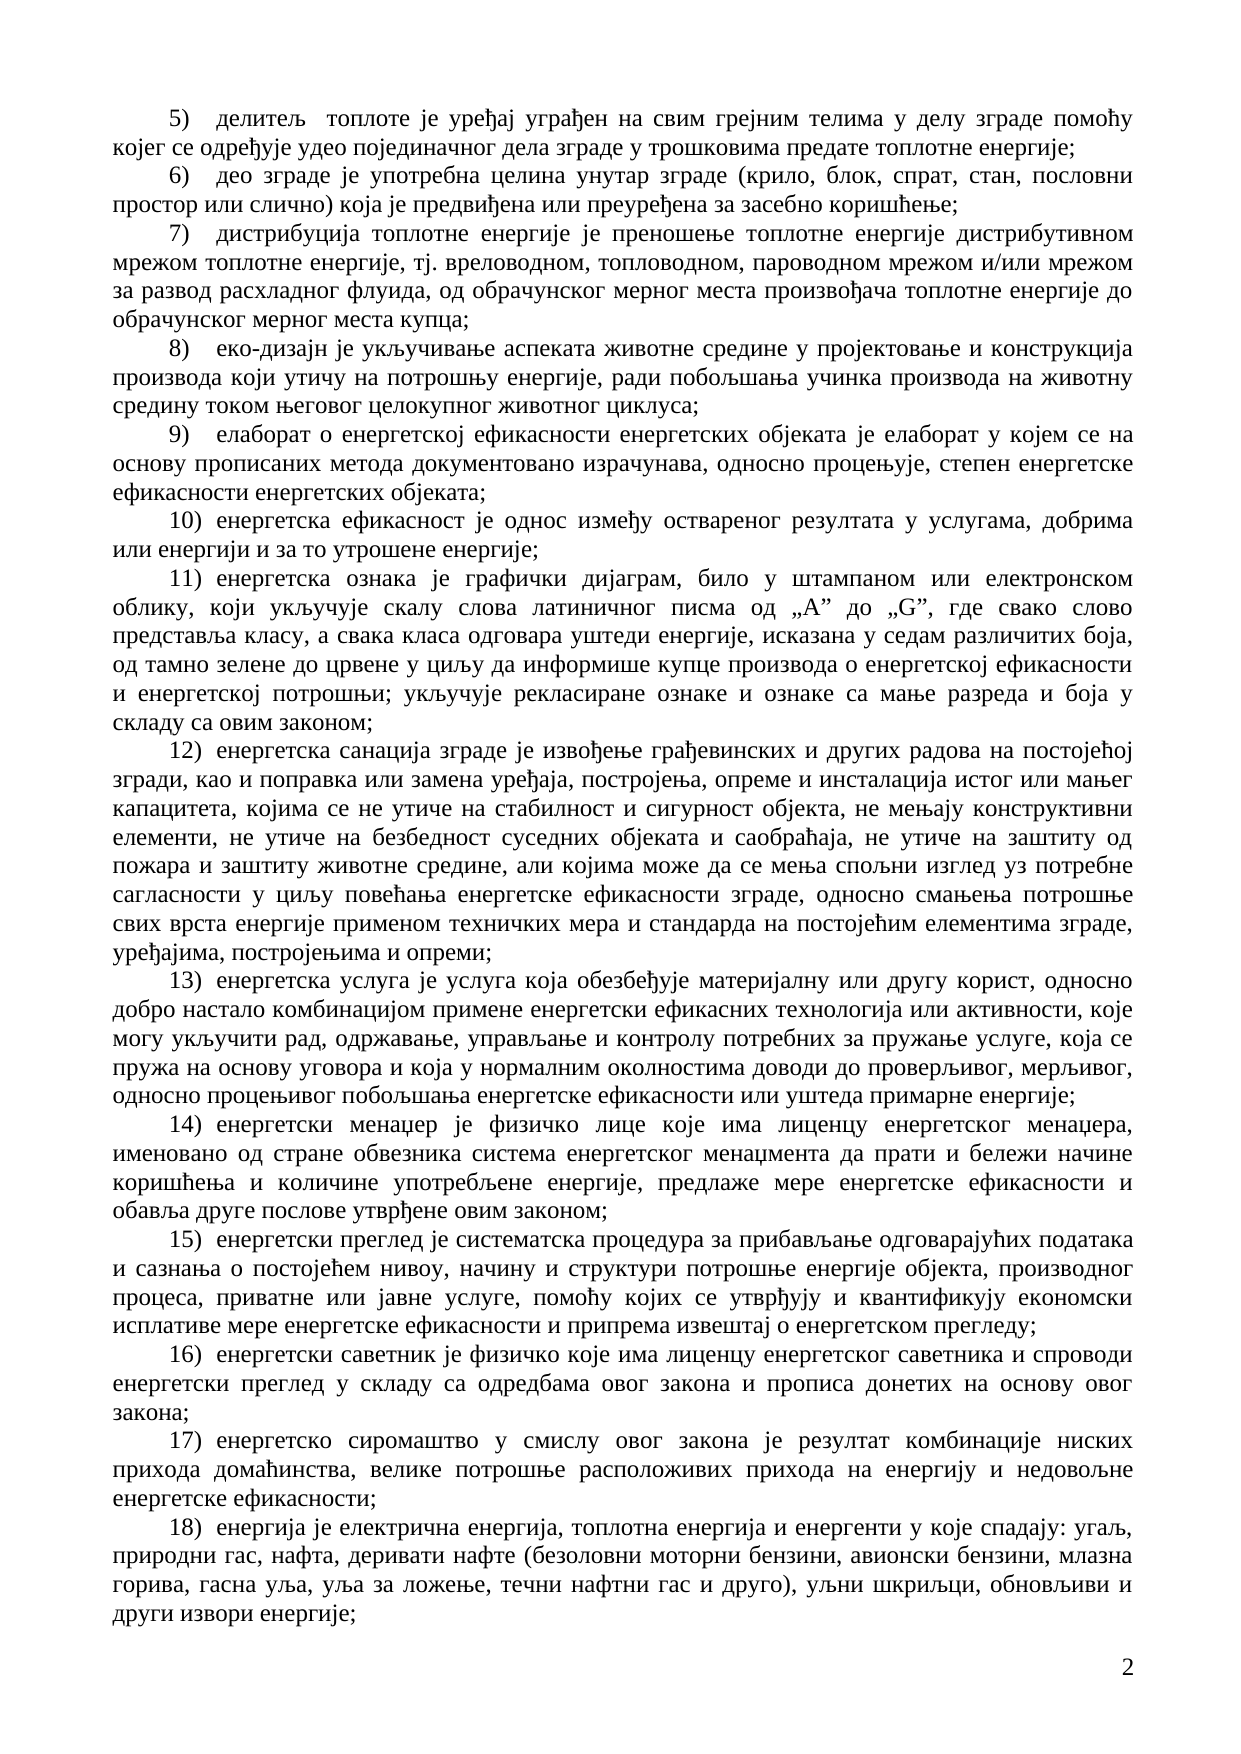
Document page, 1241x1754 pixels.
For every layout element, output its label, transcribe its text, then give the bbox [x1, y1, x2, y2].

list енергетска ефикасност је однос између оствареног резултата у услугама, добрима или енергији и за то утрошене енергије; [112, 506, 1134, 563]
list елаборат о енергетској ефикасности енергетских објеката је елаборат у коjeм се на основу прописаних метода документовано израчунава, односно процењује, степен енергетске ефикасности енергетских објеката; [112, 419, 1134, 506]
list део зграде је употребна целина унутар зграде (крило, блок, спрат, стан, пословни простор или слично) која је предвиђена или преуређена за засебно коришћење; [112, 161, 1134, 218]
list енергија је електрична енергија, топлотна енергија и енергенти у које спадају: угаљ, природни гас, нафта, деривати нафте (безоловни моторни бензини, авионски бензини, млазна горива, гасна уља, уља за ложење, течни нафтни гас и друго), уљни шкриљци, обновљиви и други извори енергије; [112, 1512, 1134, 1627]
list дистрибуција топлотне енергије је преношење топлотне енергије дистрибутивном мрежом топлотне енергије, тј. врeловодном, топловодном, пароводном мрeжом и/или мрежом за развод расхладног флуида, од обрачунског мeрног мeста произвођача топлотне eнeргијe до обрачунског мeрног мeста купца; [112, 218, 1134, 333]
list енергетски преглед је систематска процедура за прибављање одговарајућих података и сазнања о постојећем нивоу, начину и структури потрошње енергије објекта, производног процеса, приватне или јавне услуге, помоћу којих се утврђују и квантификују економски исплативе мере енергетске ефикасности и припрема извештај о енергетском прегледу; [112, 1224, 1134, 1339]
list енергетски саветник је физичко које има лиценцу енергетског саветника и спроводи енергетски преглед у складу са одредбама овог закона и прописа донетих на основу овог закона; [112, 1339, 1134, 1426]
list енергетски менаџер је физичко лице које има лиценцу енергетског менаџера, именовано од стране обвезника система енергетског менаџмента да прати и бележи начине коришћења и количине употребљене енергије, предлаже мере енергетске ефикасности и обавља друге послове утврђене овим законом; [112, 1109, 1134, 1224]
list енергетска услуга je услуга која обезбеђује материјалну или другу корист, односно добро настало комбинацијом примене енергетски ефикасних технологија или активности, које могу укључити рад, одржавање, управљање и контролу потребних за пружање услуге, која се пружа на основу уговора и која у нормалним околностима доводи до проверљивог, мерљивог, односно процењивог побољшања енергетске ефикасности или уштеда примарне енергије; [112, 966, 1134, 1109]
list енергетско сиромаштво у смислу овог закона је резултат комбинације ниских прихода домаћинства, велике потрошње расположивих прихода на енергију и недовољне енергетске ефикасности; [112, 1426, 1134, 1512]
list енергетска ознака је графички дијаграм, било у штампаном или електронском облику, који укључује скалу слова латиничног писма од „А” до „G”, где свако слово представља класу, а свака класа одговара уштеди енергије, исказана у седам различитих боја, од тамно зелене до црвене у циљу да информише купце производа о енергетској ефикасности и енергетској потрошњи; укључује рекласиране ознаке и ознаке са мање разреда и боја у складу са овим законом; [112, 563, 1134, 736]
list енергетска санација зграде је извођење грађевинских и других радова на постојећој згради, као и поправка или замена уређаја, постројења, опреме и инсталација истог или мањег капацитета, којима се не утиче на стабилност и сигурност објекта, не мењају конструктивни елементи, не утиче на безбедност суседних објеката и саобраћаја, не утиче на заштиту од пожара и заштиту животне средине, али којима може да се мења спољни изглед уз потребне сагласности у циљу повећања енергетске ефикасности зграде, односно смањења потрошње свих врста енергије применом техничких мера и стандарда на постојећим елементима зграде, уређајима, постројењима и опреми; [112, 736, 1134, 966]
list делитељ топлоте је уређај уграђен на свим грејним телима у делу зграде помоћу којег се одређује удео појединачног дела зграде у трошковима предате топлотне енергије; [112, 103, 1134, 161]
list еко-дизајн је укључивање аспеката животне средине у пројектовање и конструкција производа који утичу на потрошњу енергије, ради побољшања учинка производа на животну средину током његовог целокупног животног циклуса; [112, 333, 1134, 419]
